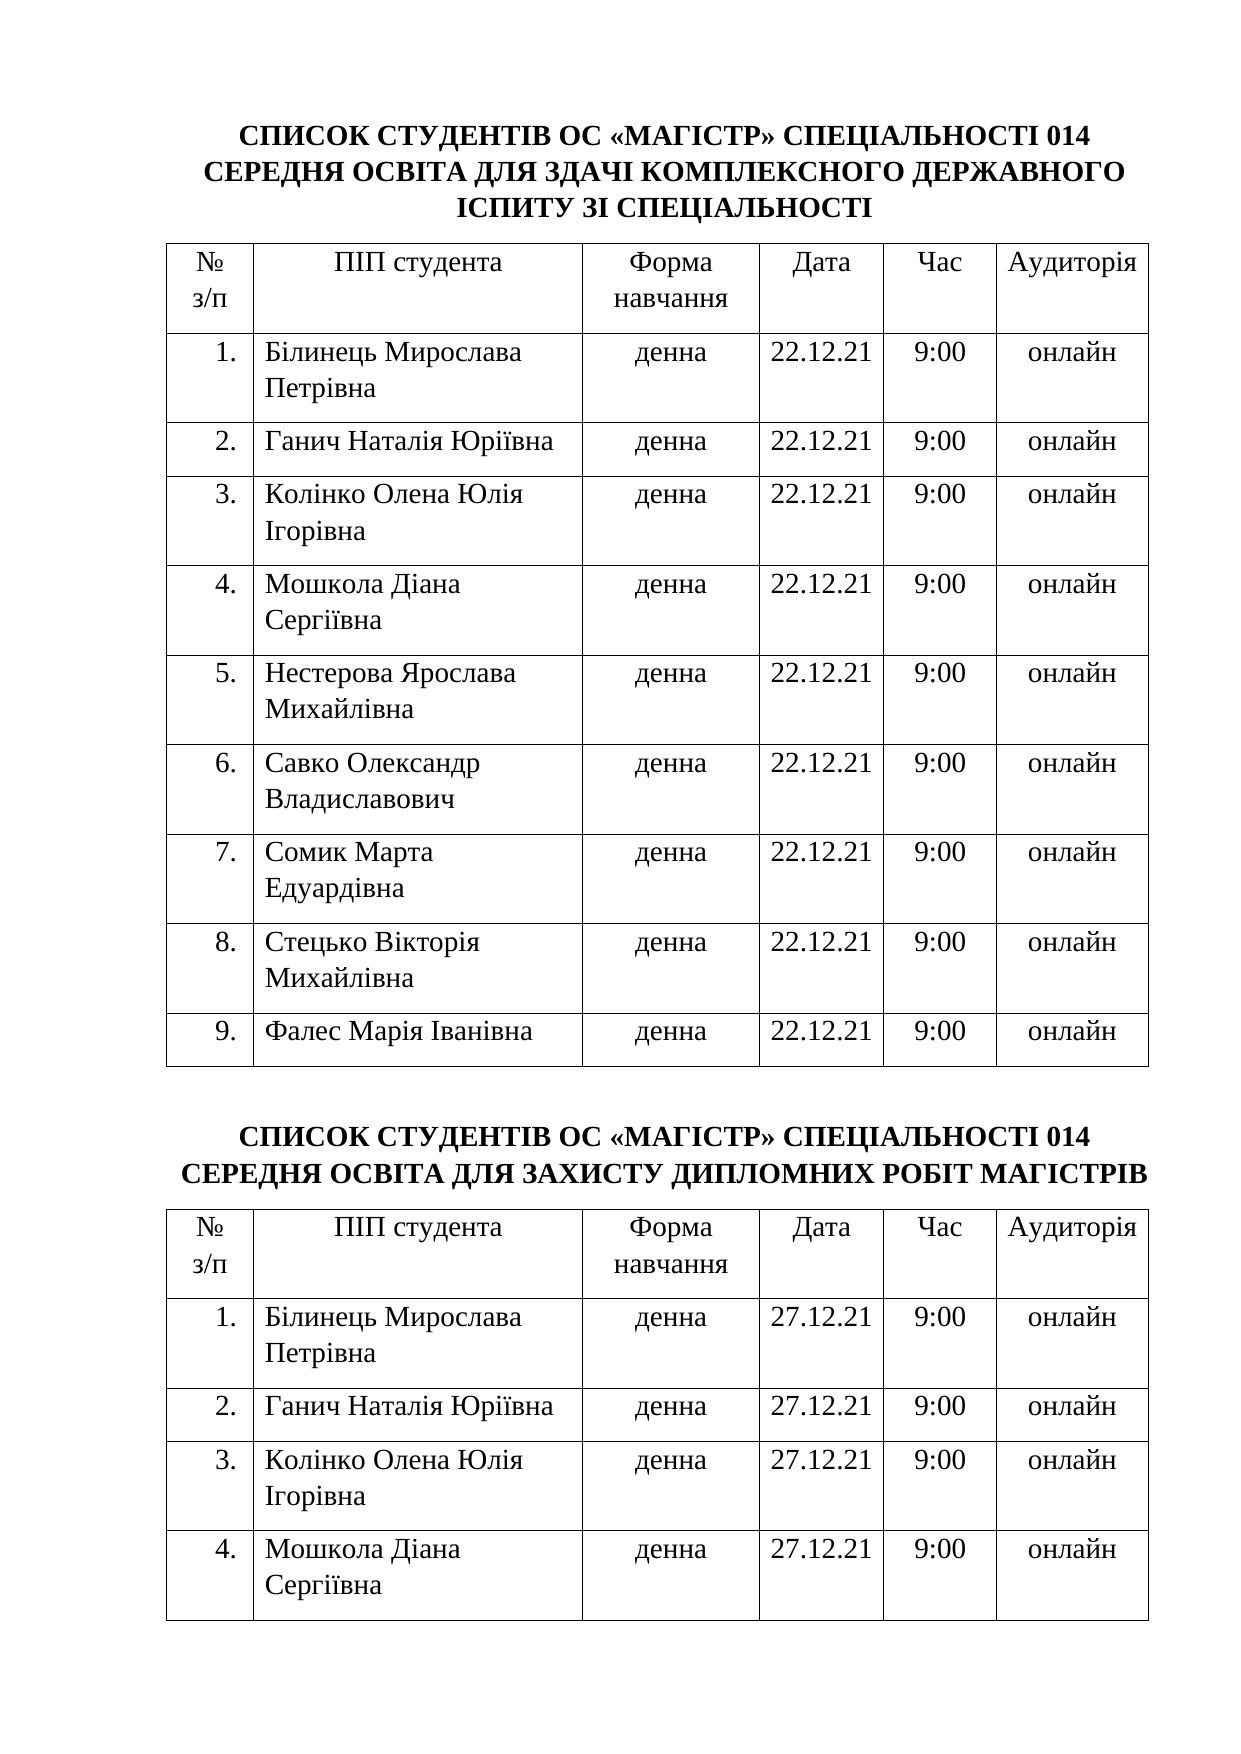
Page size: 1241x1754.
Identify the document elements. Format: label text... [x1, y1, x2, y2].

table_cell [167, 477, 253, 565]
table_cell Фалес Марія Іванівна [254, 1014, 582, 1066]
table_cell 9:00 [884, 1389, 996, 1441]
table_cell онлайн [997, 1442, 1148, 1530]
table_cell 9:00 [884, 1442, 996, 1530]
table_cell Білинець Мирослава Петрівна [254, 334, 582, 422]
table_cell онлайн [997, 835, 1148, 923]
table_cell 9:00 [884, 1299, 996, 1387]
table_cell [167, 1014, 253, 1066]
table_cell [167, 1299, 253, 1387]
table_cell 27.12.21 [760, 1531, 883, 1620]
table_cell онлайн [997, 566, 1148, 654]
table_cell 9:00 [884, 1014, 996, 1066]
table_cell Стецько Вікторія Михайлівна [254, 924, 582, 1012]
table_cell Колінко Олена Юлія Ігорівна [254, 1442, 582, 1530]
table_cell денна [583, 656, 759, 744]
table_cell 27.12.21 [760, 1299, 883, 1387]
table_cell онлайн [997, 656, 1148, 744]
table_cell денна [583, 566, 759, 654]
table_cell [167, 1531, 253, 1620]
table_cell 22.12.21 [760, 924, 883, 1012]
table_header Дата [760, 1210, 883, 1298]
table_cell 27.12.21 [760, 1442, 883, 1530]
table_cell Мошкола Діана Сергіївна [254, 1531, 582, 1620]
table_cell [167, 835, 253, 923]
table_cell денна [583, 1389, 759, 1441]
table_cell Нестерова Ярослава Михайлівна [254, 656, 582, 744]
table_cell 9:00 [884, 656, 996, 744]
table_cell Сомик Марта Едуардівна [254, 835, 582, 923]
table_cell Білинець Мирослава Петрівна [254, 1299, 582, 1387]
table_cell [167, 423, 253, 476]
table_cell онлайн [997, 1531, 1148, 1620]
table_header ПІП студента [254, 1210, 582, 1298]
table_cell онлайн [997, 334, 1148, 422]
table_cell денна [583, 1531, 759, 1620]
table_cell денна [583, 1442, 759, 1530]
table_cell Мошкола Діана Сергіївна [254, 566, 582, 654]
table_cell 9:00 [884, 1531, 996, 1620]
table_cell денна [583, 924, 759, 1012]
text СПИСОК СТУДЕНТІВ ОС «МАГІСТР» СПЕЦІАЛЬНОСТІ 014 СЕРЕДНЯ ОСВІТА ДЛЯ ЗДАЧІ КОМПЛЕКСНОГО ДЕРЖАВНОГО ІСПИТУ ЗІ СПЕЦІАЛЬНОСТІ [177, 118, 1152, 224]
table_cell 22.12.21 [760, 1014, 883, 1066]
table_cell 22.12.21 [760, 656, 883, 744]
table_cell 22.12.21 [760, 423, 883, 476]
table_cell [167, 1442, 253, 1530]
table_cell 9:00 [884, 477, 996, 565]
table_cell денна [583, 334, 759, 422]
table_cell денна [583, 423, 759, 476]
table_cell [167, 656, 253, 744]
table_cell 22.12.21 [760, 477, 883, 565]
table_cell денна [583, 1014, 759, 1066]
table_cell онлайн [997, 924, 1148, 1012]
table_cell [167, 924, 253, 1012]
table_cell онлайн [997, 477, 1148, 565]
table_cell денна [583, 745, 759, 833]
table_cell 22.12.21 [760, 566, 883, 654]
table_header Аудиторія [997, 1210, 1148, 1298]
table_cell [167, 334, 253, 422]
table_cell денна [583, 1299, 759, 1387]
table_cell 9:00 [884, 566, 996, 654]
table_cell Савко Олександр Владиславович [254, 745, 582, 833]
table_header № з/п [167, 244, 253, 333]
table_header Час [884, 1210, 996, 1298]
table_cell 22.12.21 [760, 745, 883, 833]
table_cell [167, 745, 253, 833]
table_cell онлайн [997, 1389, 1148, 1441]
table_header Аудиторія [997, 244, 1148, 333]
table_cell онлайн [997, 1014, 1148, 1066]
table_cell онлайн [997, 745, 1148, 833]
table_cell 27.12.21 [760, 1389, 883, 1441]
table_header Форма навчання [583, 1210, 759, 1298]
table_cell денна [583, 477, 759, 565]
table_header № з/п [167, 1210, 253, 1298]
table_cell 22.12.21 [760, 334, 883, 422]
table_cell 9:00 [884, 423, 996, 476]
table_cell [167, 566, 253, 654]
table_cell 9:00 [884, 334, 996, 422]
table_cell денна [583, 835, 759, 923]
table_cell Колінко Олена Юлія Ігорівна [254, 477, 582, 565]
table_cell онлайн [997, 423, 1148, 476]
table_cell 9:00 [884, 745, 996, 833]
table_cell Ганич Наталія Юріївна [254, 423, 582, 476]
table_cell Ганич Наталія Юріївна [254, 1389, 582, 1441]
table_cell 22.12.21 [760, 835, 883, 923]
text СПИСОК СТУДЕНТІВ ОС «МАГІСТР» СПЕЦІАЛЬНОСТІ 014 СЕРЕДНЯ ОСВІТА ДЛЯ ЗАХИСТУ ДИПЛОМНИХ РОБІТ МАГІСТРІВ [177, 1119, 1152, 1189]
table_header Форма навчання [583, 244, 759, 333]
table_header ПІП студента [254, 244, 582, 333]
table_cell 9:00 [884, 835, 996, 923]
table_header Час [884, 244, 996, 333]
table_header Дата [760, 244, 883, 333]
table_cell 9:00 [884, 924, 996, 1012]
table_cell онлайн [997, 1299, 1148, 1387]
table_cell [167, 1389, 253, 1441]
